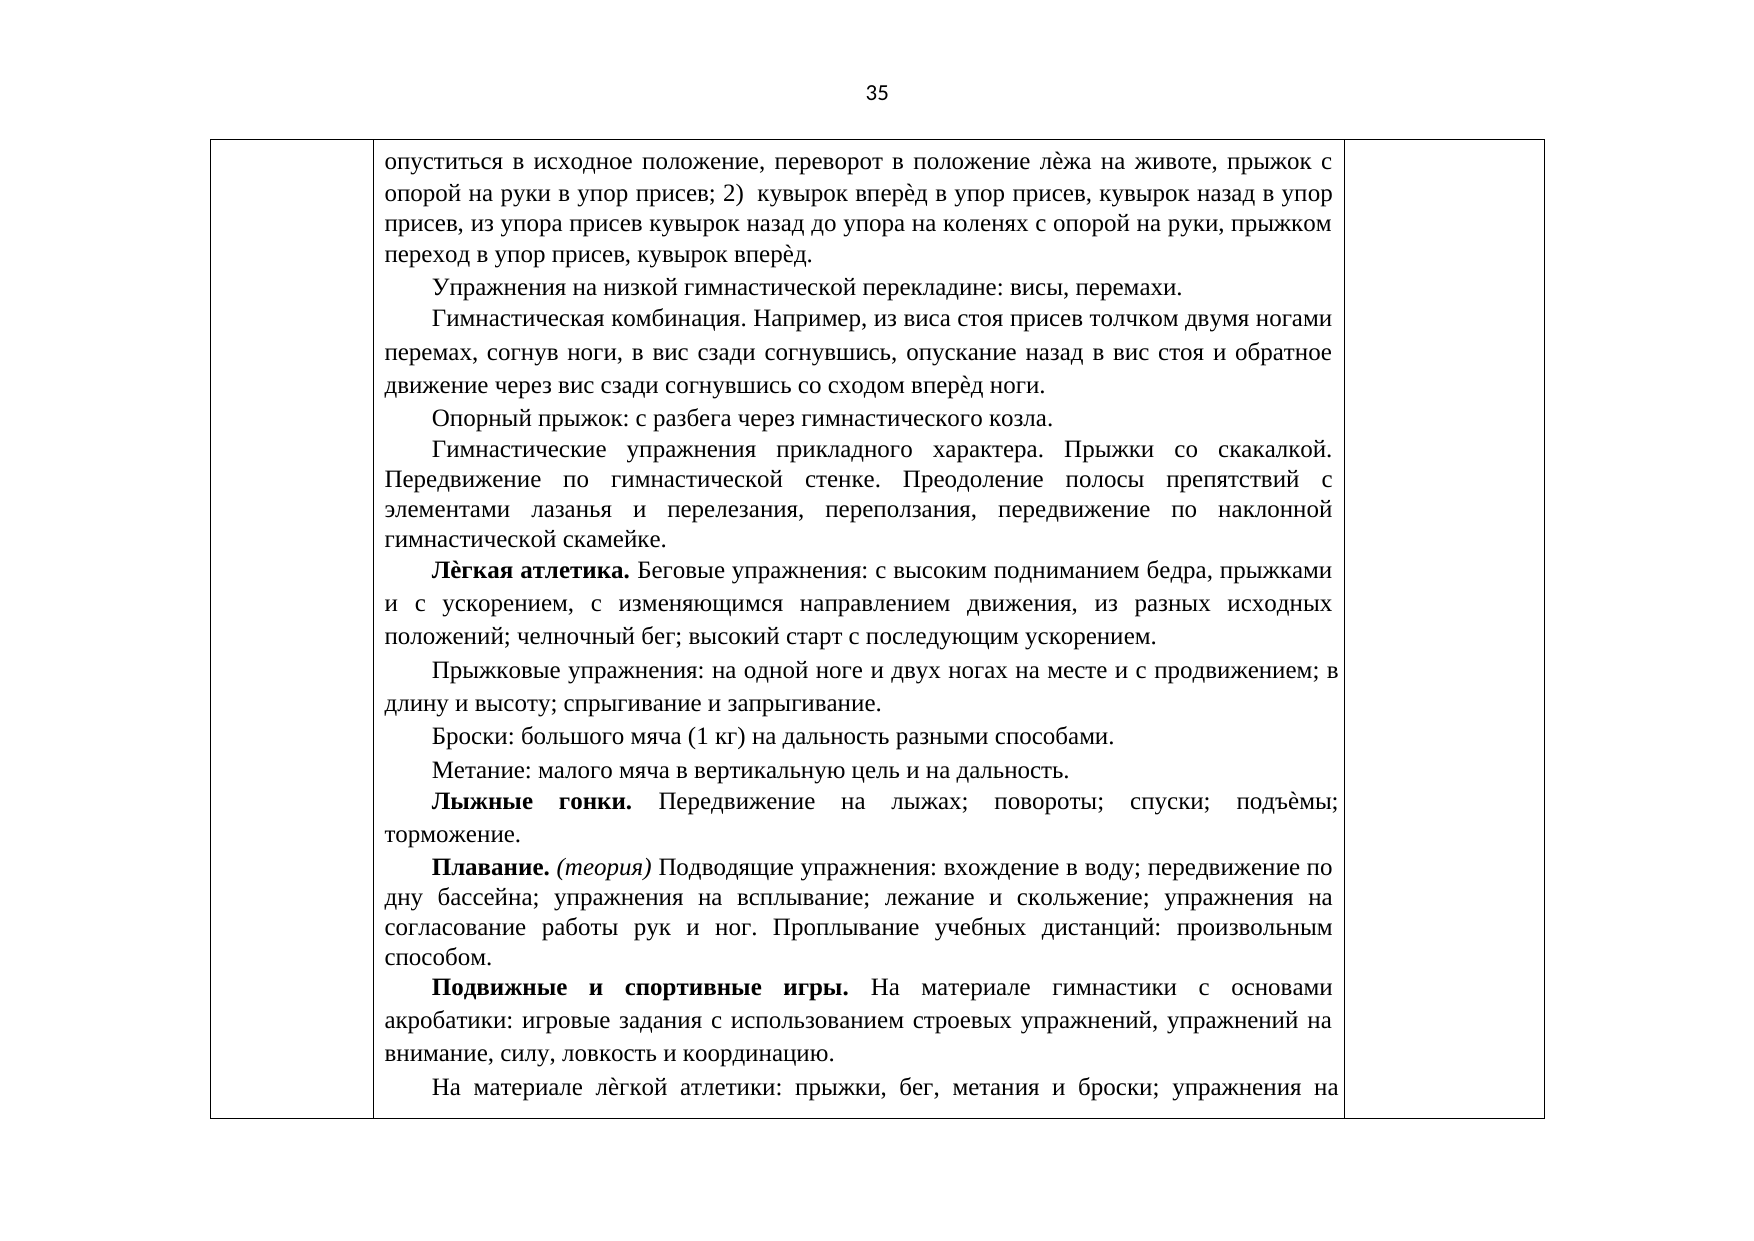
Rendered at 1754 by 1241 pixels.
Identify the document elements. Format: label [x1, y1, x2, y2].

table_header [211, 140, 373, 1118]
table_header [1345, 140, 1544, 1118]
table_header [374, 140, 1344, 1118]
